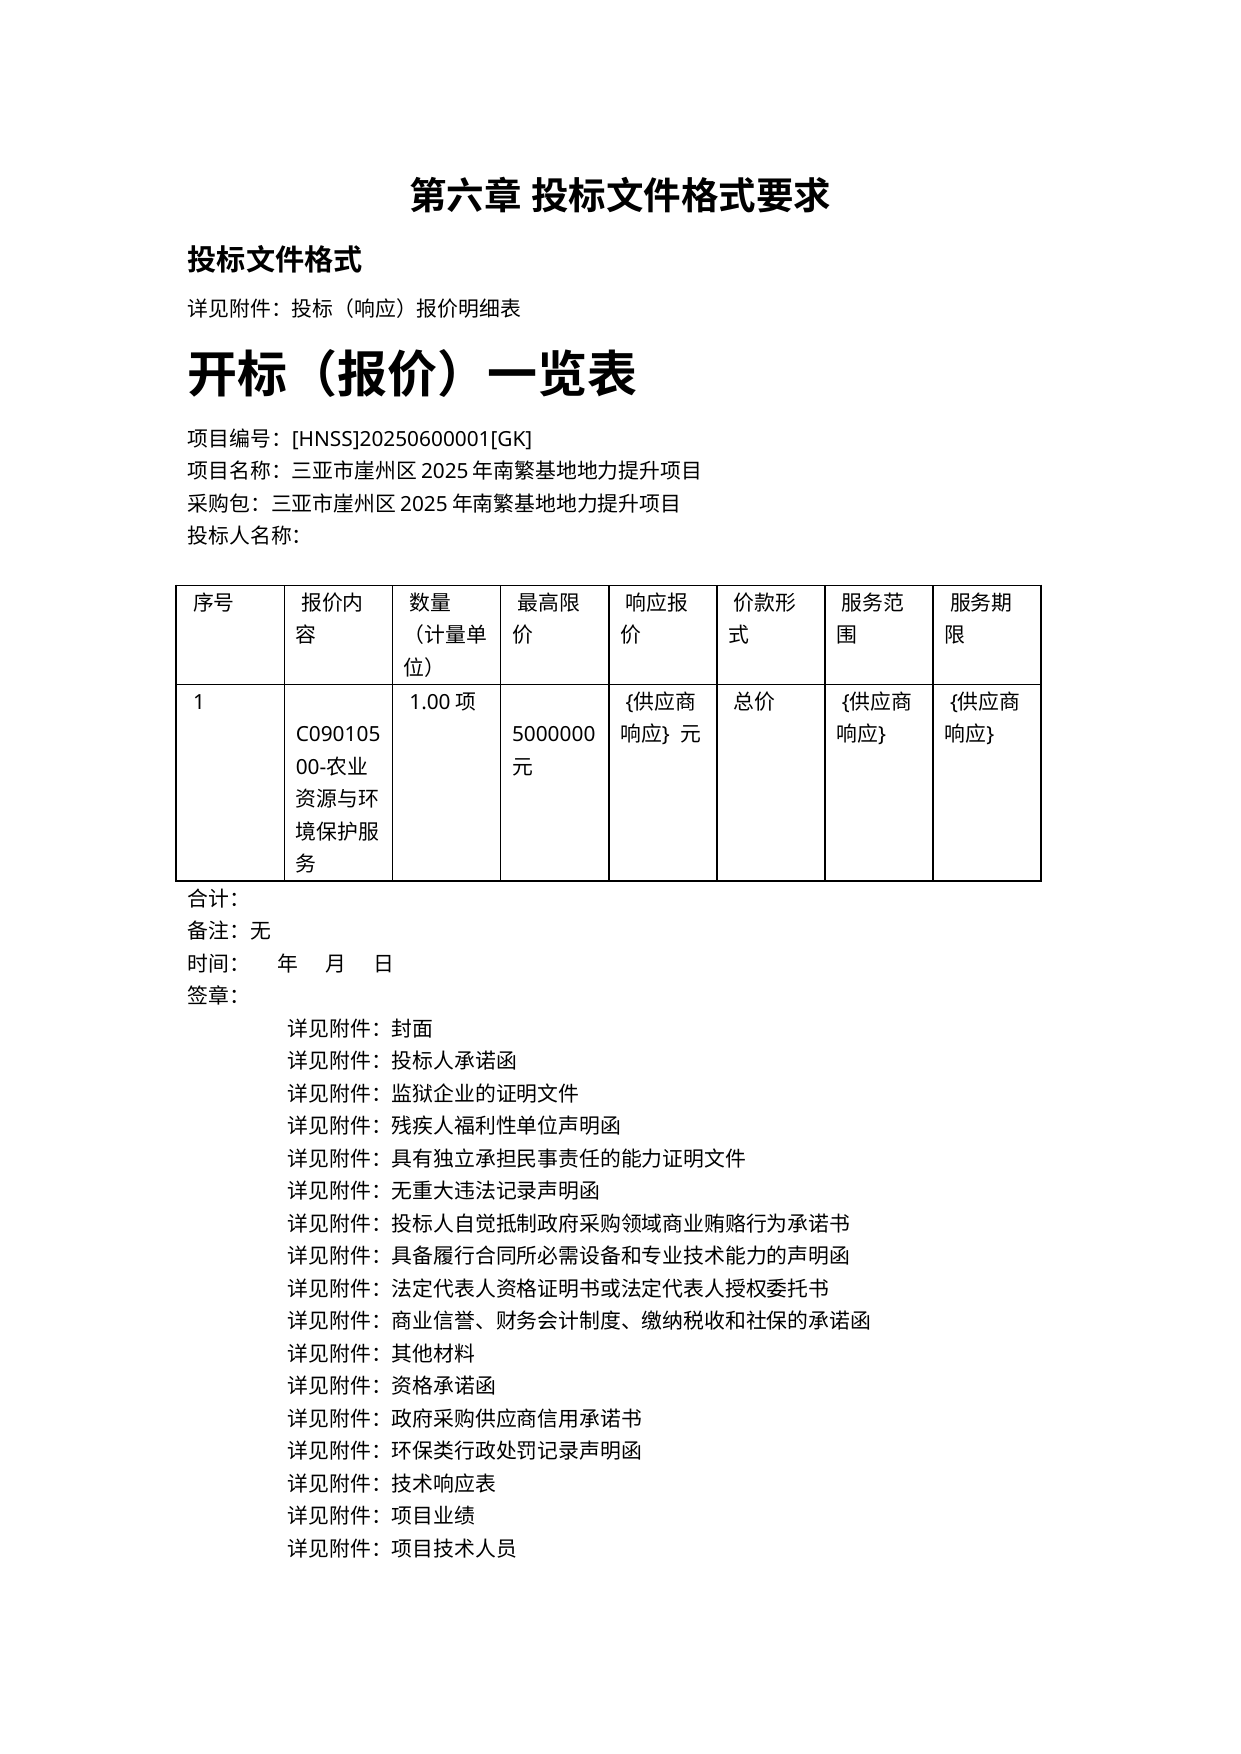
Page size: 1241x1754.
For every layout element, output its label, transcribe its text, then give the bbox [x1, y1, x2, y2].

table_header 价款形式 [718, 586, 824, 683]
text 详见附件：无重大违法记录声明函 [187, 1174, 1053, 1207]
table_cell {供应商响应} 元 [610, 685, 716, 880]
text 详见附件：法定代表人资格证明书或法定代表人授权委托书 [187, 1272, 1053, 1304]
text 详见附件：具有独立承担民事责任的能力证明文件 [187, 1142, 1053, 1174]
text 备注：无 [187, 914, 1053, 947]
table_cell 1 [177, 685, 284, 880]
table_header 服务范围 [826, 586, 932, 683]
text 签章： [187, 979, 1053, 1012]
text 时间： 年 月 日 [187, 947, 1053, 979]
table_header 数量（计量单位） [393, 586, 500, 683]
text 详见附件：政府采购供应商信用承诺书 [187, 1402, 1053, 1434]
table_cell 5000000 元 [501, 685, 608, 880]
table_cell 总价 [718, 685, 824, 880]
table_cell {供应商响应} [934, 685, 1040, 880]
table_header 最高限价 [501, 586, 608, 683]
table_cell {供应商响应} [826, 685, 932, 880]
table_cell 1.00项 [393, 685, 500, 880]
table_header 序号 [177, 586, 284, 683]
text 详见附件：投标人自觉抵制政府采购领域商业贿赂行为承诺书 [187, 1207, 1053, 1239]
text 详见附件：项目技术人员 [187, 1532, 1053, 1564]
text 详见附件：投标人承诺函 [187, 1044, 1053, 1077]
text 详见附件：投标（响应）报价明细表 [187, 292, 1053, 324]
text 项目编号：[HNSS]20250600001[GK] [187, 422, 1053, 454]
text 详见附件：技术响应表 [187, 1467, 1053, 1499]
text 详见附件：项目业绩 [187, 1499, 1053, 1532]
text 采购包：三亚市崖州区2025年南繁基地地力提升项目 [187, 487, 1053, 519]
text 详见附件：残疾人福利性单位声明函 [187, 1109, 1053, 1142]
text 项目名称：三亚市崖州区2025年南繁基地地力提升项目 [187, 454, 1053, 487]
text 详见附件：监狱企业的证明文件 [187, 1077, 1053, 1109]
text 投标文件格式 [187, 227, 1053, 292]
text 详见附件：环保类行政处罚记录声明函 [187, 1434, 1053, 1467]
table_cell C09010500-农业资源与环境保护服务 [285, 685, 392, 880]
text 投标人名称： [187, 519, 1053, 552]
text 详见附件：商业信誉、财务会计制度、缴纳税收和社保的承诺函 [187, 1304, 1053, 1337]
text 详见附件：其他材料 [187, 1337, 1053, 1369]
table_header 报价内容 [285, 586, 392, 683]
text 详见附件：封面 [187, 1012, 1053, 1044]
table_header 服务期限 [934, 586, 1040, 683]
table_header 响应报价 [610, 586, 716, 683]
text 开标（报价）一览表 [187, 324, 1053, 422]
text 合计： [187, 882, 1053, 914]
text 详见附件：资格承诺函 [187, 1369, 1053, 1402]
text 详见附件：具备履行合同所必需设备和专业技术能力的声明函 [187, 1239, 1053, 1272]
text 第六章 投标文件格式要求 [187, 162, 1053, 227]
